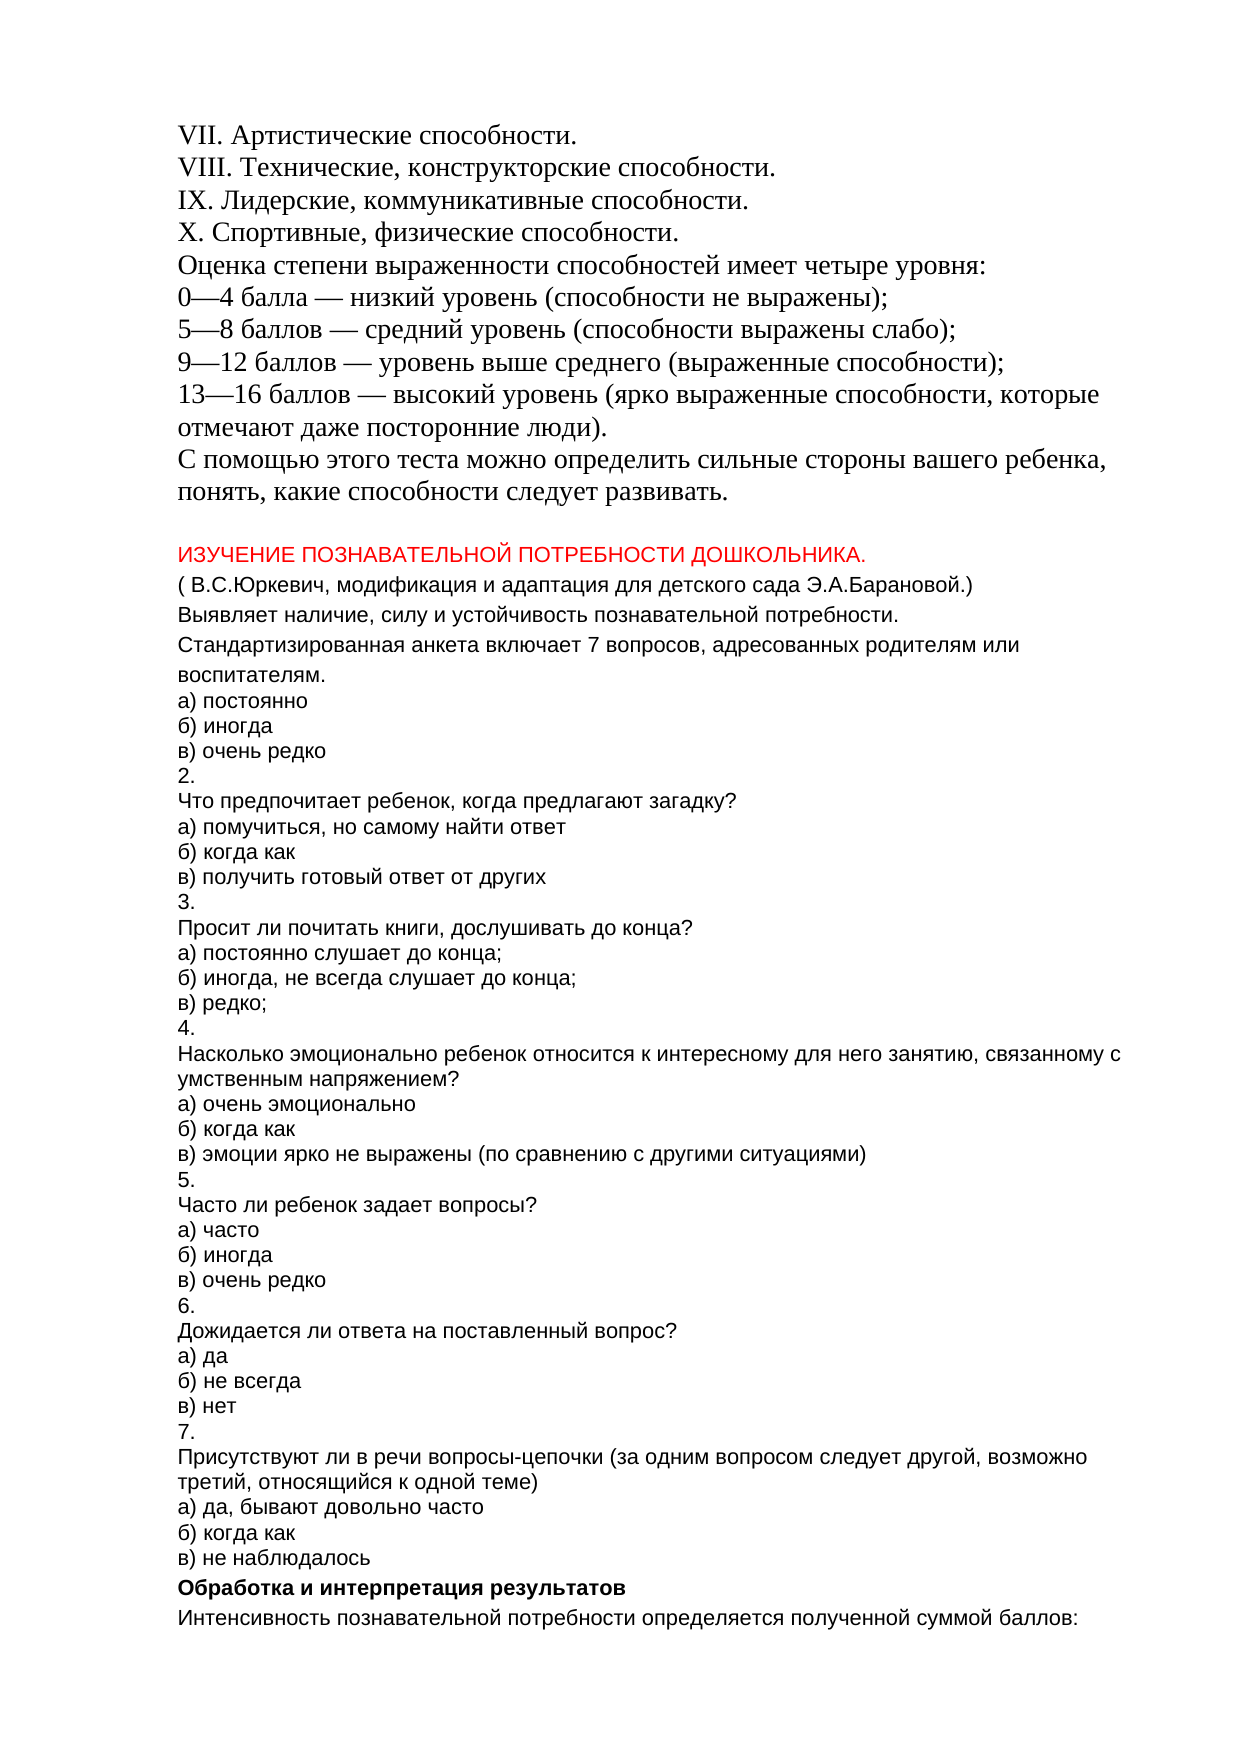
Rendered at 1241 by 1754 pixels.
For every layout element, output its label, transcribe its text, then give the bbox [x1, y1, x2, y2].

text ИЗУЧЕНИЕ ПОЗНАВАТЕЛЬНОЙ ПОТРЕБНОСТИ ДОШКОЛЬНИКА. [177, 537, 1152, 567]
text б) иногда, не всегда слушает до конца; [177, 965, 1152, 990]
text б) когда как [177, 1116, 1152, 1141]
text 2. [177, 763, 1152, 788]
text 7. [177, 1418, 1152, 1444]
text а) да, бывают довольно часто [177, 1494, 1152, 1519]
text ( В.С.Юркевич, модификация и адаптация для детского сада Э.А.Барановой.) [177, 567, 1152, 597]
text Присутствуют ли в речи вопросы-цепочки (за одним вопросом следует другой, возможно третий, относящийся к одной теме) [177, 1444, 1152, 1494]
text Просит ли почитать книги, дослушивать до конца? [177, 914, 1152, 939]
text а) очень эмоционально [177, 1091, 1152, 1116]
text а) да [177, 1343, 1152, 1368]
text 3. [177, 889, 1152, 914]
text Выявляет наличие, силу и устойчивость познавательной потребности. [177, 597, 1152, 627]
text Обработка и интерпретация результатов [177, 1570, 1152, 1600]
text в) эмоции ярко не выражены (по сравнению с другими ситуациями) [177, 1141, 1152, 1166]
text а) постоянно слушает до конца; [177, 939, 1152, 965]
text 4. [177, 1015, 1152, 1040]
text 13—16 баллов — высокий уровень (ярко выраженные способности, которые отмечают даже посторонние люди). [177, 377, 1152, 442]
text б) когда как [177, 839, 1152, 864]
text VIII. Технические, конструкторские способности. [177, 151, 1152, 183]
text Стандартизированная анкета включает 7 вопросов, адресованных родителям или воспитателям. [177, 627, 1152, 687]
text 9—12 баллов — уровень выше среднего (выраженные способности); [177, 345, 1152, 377]
text в) не наблюдалось [177, 1544, 1152, 1570]
text VII. Артистические способности. [177, 118, 1152, 151]
text 5. [177, 1166, 1152, 1192]
text X. Спортивные, физические способности. [177, 215, 1152, 248]
text Дожидается ли ответа на поставленный вопрос? [177, 1318, 1152, 1343]
text а) часто [177, 1217, 1152, 1242]
text Оценка степени выраженности способностей имеет четыре уровня: [177, 248, 1152, 280]
text б) когда как [177, 1519, 1152, 1544]
text б) иногда [177, 713, 1152, 738]
text в) редко; [177, 990, 1152, 1015]
text б) не всегда [177, 1368, 1152, 1393]
text а) помучиться, но самому найти ответ [177, 813, 1152, 839]
text а) постоянно [177, 687, 1152, 713]
text 5—8 баллов — средний уровень (способности выражены слабо); [177, 312, 1152, 345]
text в) нет [177, 1393, 1152, 1418]
text Интенсивность познавательной потребности определяется полученной суммой баллов: [177, 1600, 1152, 1630]
text Что предпочитает ребенок, когда предлагают загадку? [177, 788, 1152, 813]
text в) очень редко [177, 1267, 1152, 1292]
text Часто ли ребенок задает вопросы? [177, 1192, 1152, 1217]
text 0—4 балла — низкий уровень (способности не выражены); [177, 280, 1152, 312]
text 6. [177, 1292, 1152, 1318]
text в) получить готовый ответ от других [177, 864, 1152, 889]
text Насколько эмоционально ребенок относится к интересному для него занятию, связанному с умственным напряжением? [177, 1040, 1152, 1091]
text в) очень редко [177, 738, 1152, 763]
text б) иногда [177, 1242, 1152, 1267]
text С помощью этого теста можно определить сильные стороны вашего ребенка, понять, какие способности следует развивать. [177, 442, 1152, 507]
text IX. Лидерские, коммуникативные способности. [177, 183, 1152, 215]
